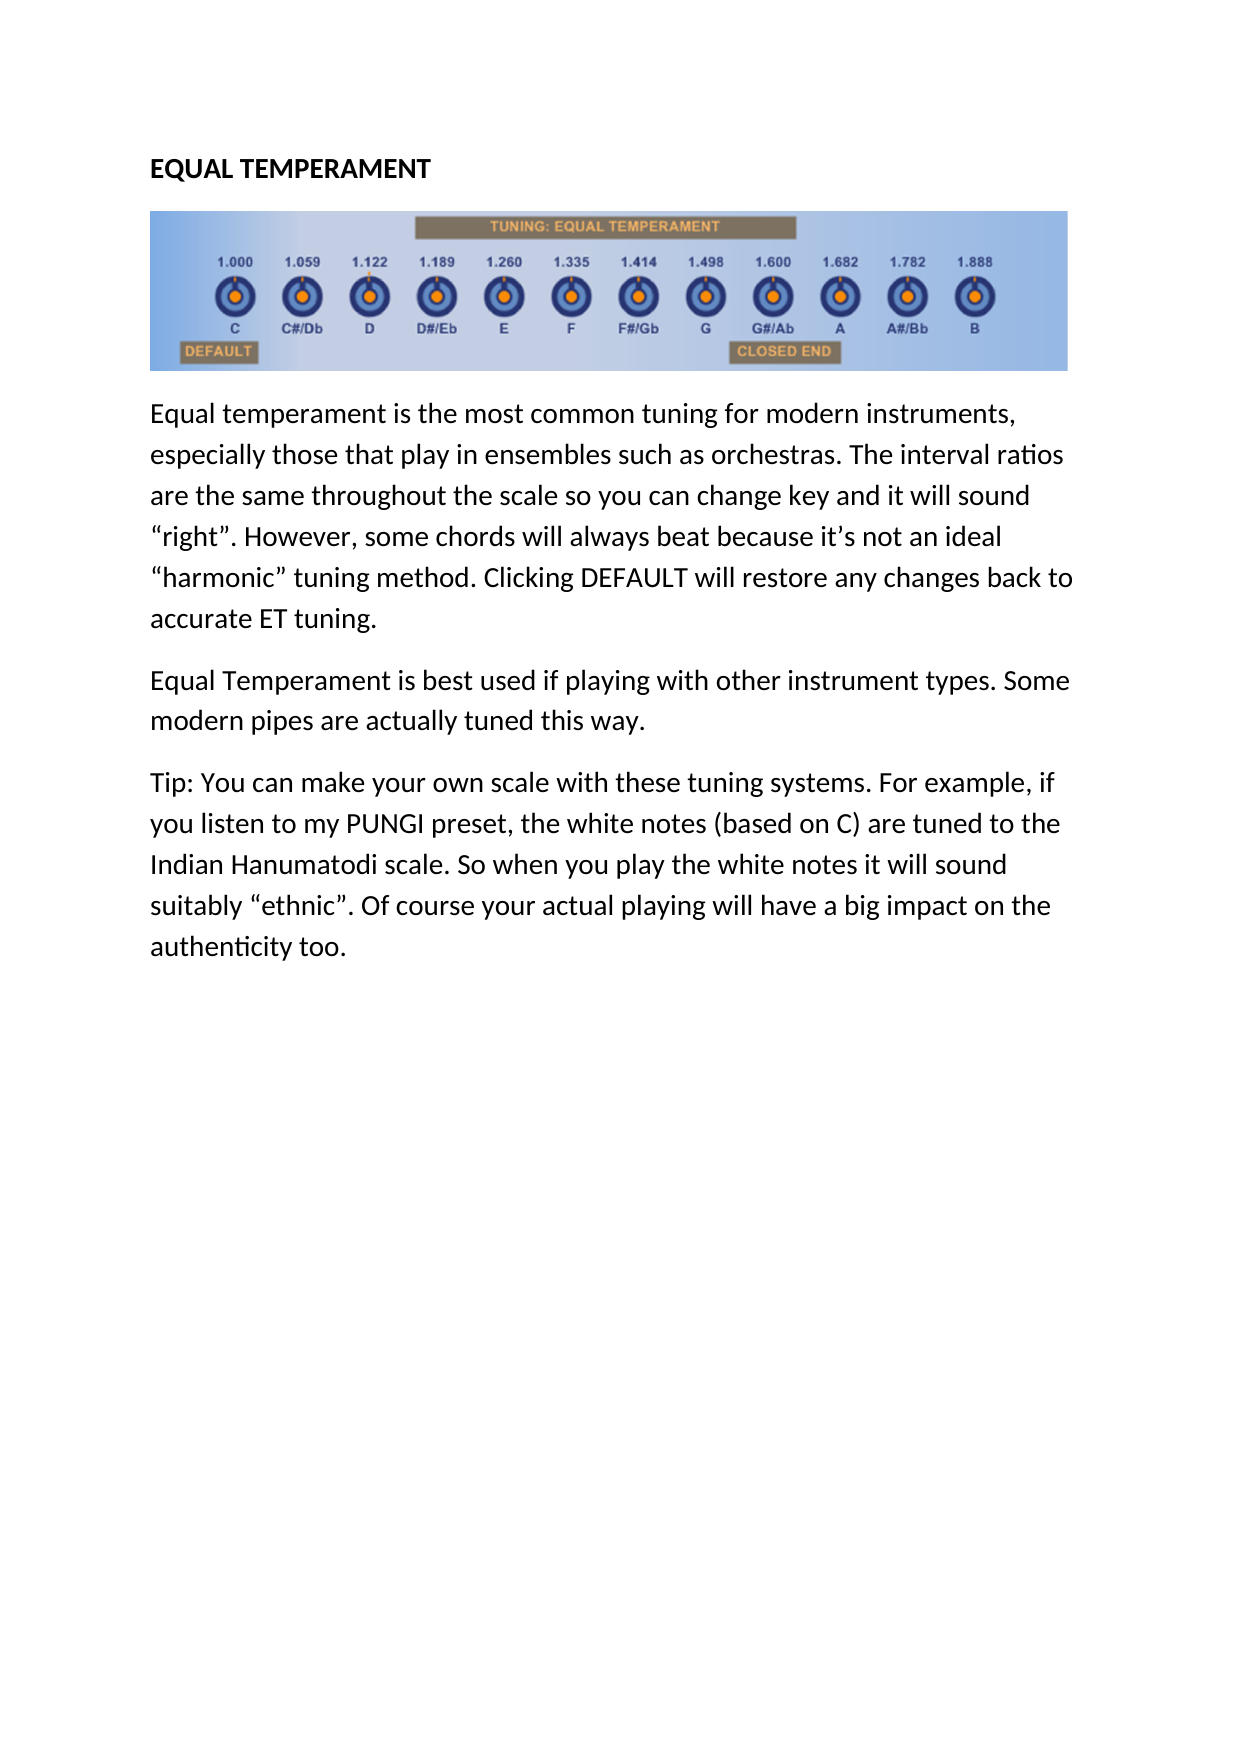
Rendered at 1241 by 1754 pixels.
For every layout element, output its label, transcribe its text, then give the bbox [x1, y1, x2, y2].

picture [150, 211, 1068, 371]
text Equal temperament is the most common tuning for modern instruments, especially those that play in ensembles such as orchestras. The interval ratios are the same throughout the scale so you can change key and it will sound “right”. However, some chords will always beat because it’s not an ideal “harmonic” tuning method. Clicking DEFAULT will restore any changes back to accurate ET tuning. [150, 395, 1090, 635]
text Equal Temperament is best used if playing with other instrument types. Some modern pipes are actually tuned this way. [150, 662, 1090, 738]
text Tip: You can make your own scale with these tuning systems. For example, if you listen to my PUNGI preset, the white notes (based on C) are tuned to the Indian Hanumatodi scale. So when you play the white notes it will sound suitably “ethnic”. Of course your actual playing will have a big impact on the authenticity too. [150, 764, 1090, 964]
text EQUAL TEMPERAMENT [150, 150, 1090, 186]
